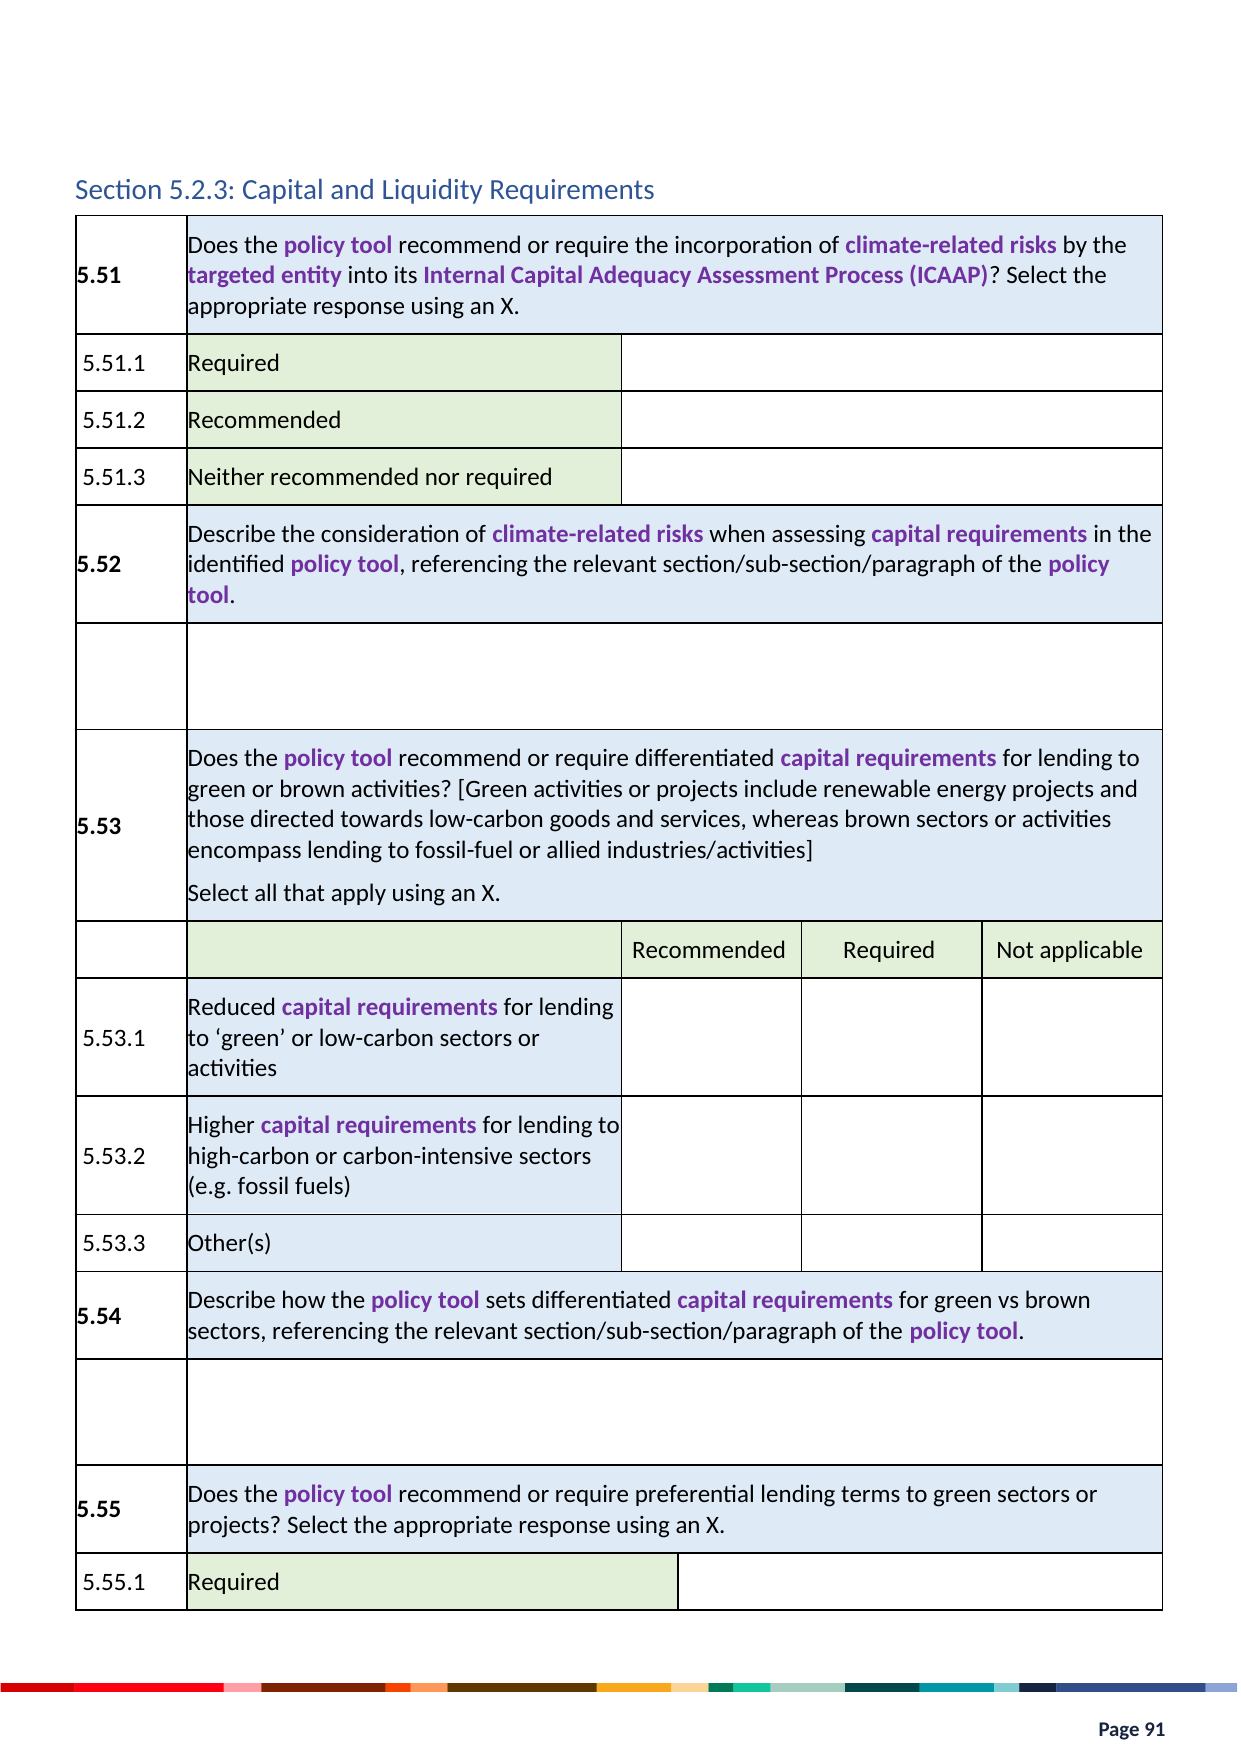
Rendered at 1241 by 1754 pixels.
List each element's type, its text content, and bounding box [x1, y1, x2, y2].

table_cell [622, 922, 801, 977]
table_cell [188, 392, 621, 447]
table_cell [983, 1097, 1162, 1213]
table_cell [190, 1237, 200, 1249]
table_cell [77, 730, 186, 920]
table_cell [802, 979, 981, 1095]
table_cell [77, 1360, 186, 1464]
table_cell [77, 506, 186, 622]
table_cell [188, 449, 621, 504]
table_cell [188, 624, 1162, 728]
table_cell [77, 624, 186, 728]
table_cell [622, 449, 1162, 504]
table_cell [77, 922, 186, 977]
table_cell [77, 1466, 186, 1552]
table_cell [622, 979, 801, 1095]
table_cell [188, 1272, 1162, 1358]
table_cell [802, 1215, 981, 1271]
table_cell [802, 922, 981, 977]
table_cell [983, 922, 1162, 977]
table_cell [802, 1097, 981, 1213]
picture [0, 1683, 1236, 1692]
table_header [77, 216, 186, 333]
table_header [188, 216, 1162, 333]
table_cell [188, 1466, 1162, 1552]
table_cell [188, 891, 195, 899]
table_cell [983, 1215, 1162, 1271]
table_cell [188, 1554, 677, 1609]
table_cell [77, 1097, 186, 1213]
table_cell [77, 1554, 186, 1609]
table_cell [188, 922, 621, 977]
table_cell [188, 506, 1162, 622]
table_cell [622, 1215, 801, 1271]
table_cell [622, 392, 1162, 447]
subtitle Section 5.2.3: Capital and Liquidity Requirements [75, 171, 1165, 206]
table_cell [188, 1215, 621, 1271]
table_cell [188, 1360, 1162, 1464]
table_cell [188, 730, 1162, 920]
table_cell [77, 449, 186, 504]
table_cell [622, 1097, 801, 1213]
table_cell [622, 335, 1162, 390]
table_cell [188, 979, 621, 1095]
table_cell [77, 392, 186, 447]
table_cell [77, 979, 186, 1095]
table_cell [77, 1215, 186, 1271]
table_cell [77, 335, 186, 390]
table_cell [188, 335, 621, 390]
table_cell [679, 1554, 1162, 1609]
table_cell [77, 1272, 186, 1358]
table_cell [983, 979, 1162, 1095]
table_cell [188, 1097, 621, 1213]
